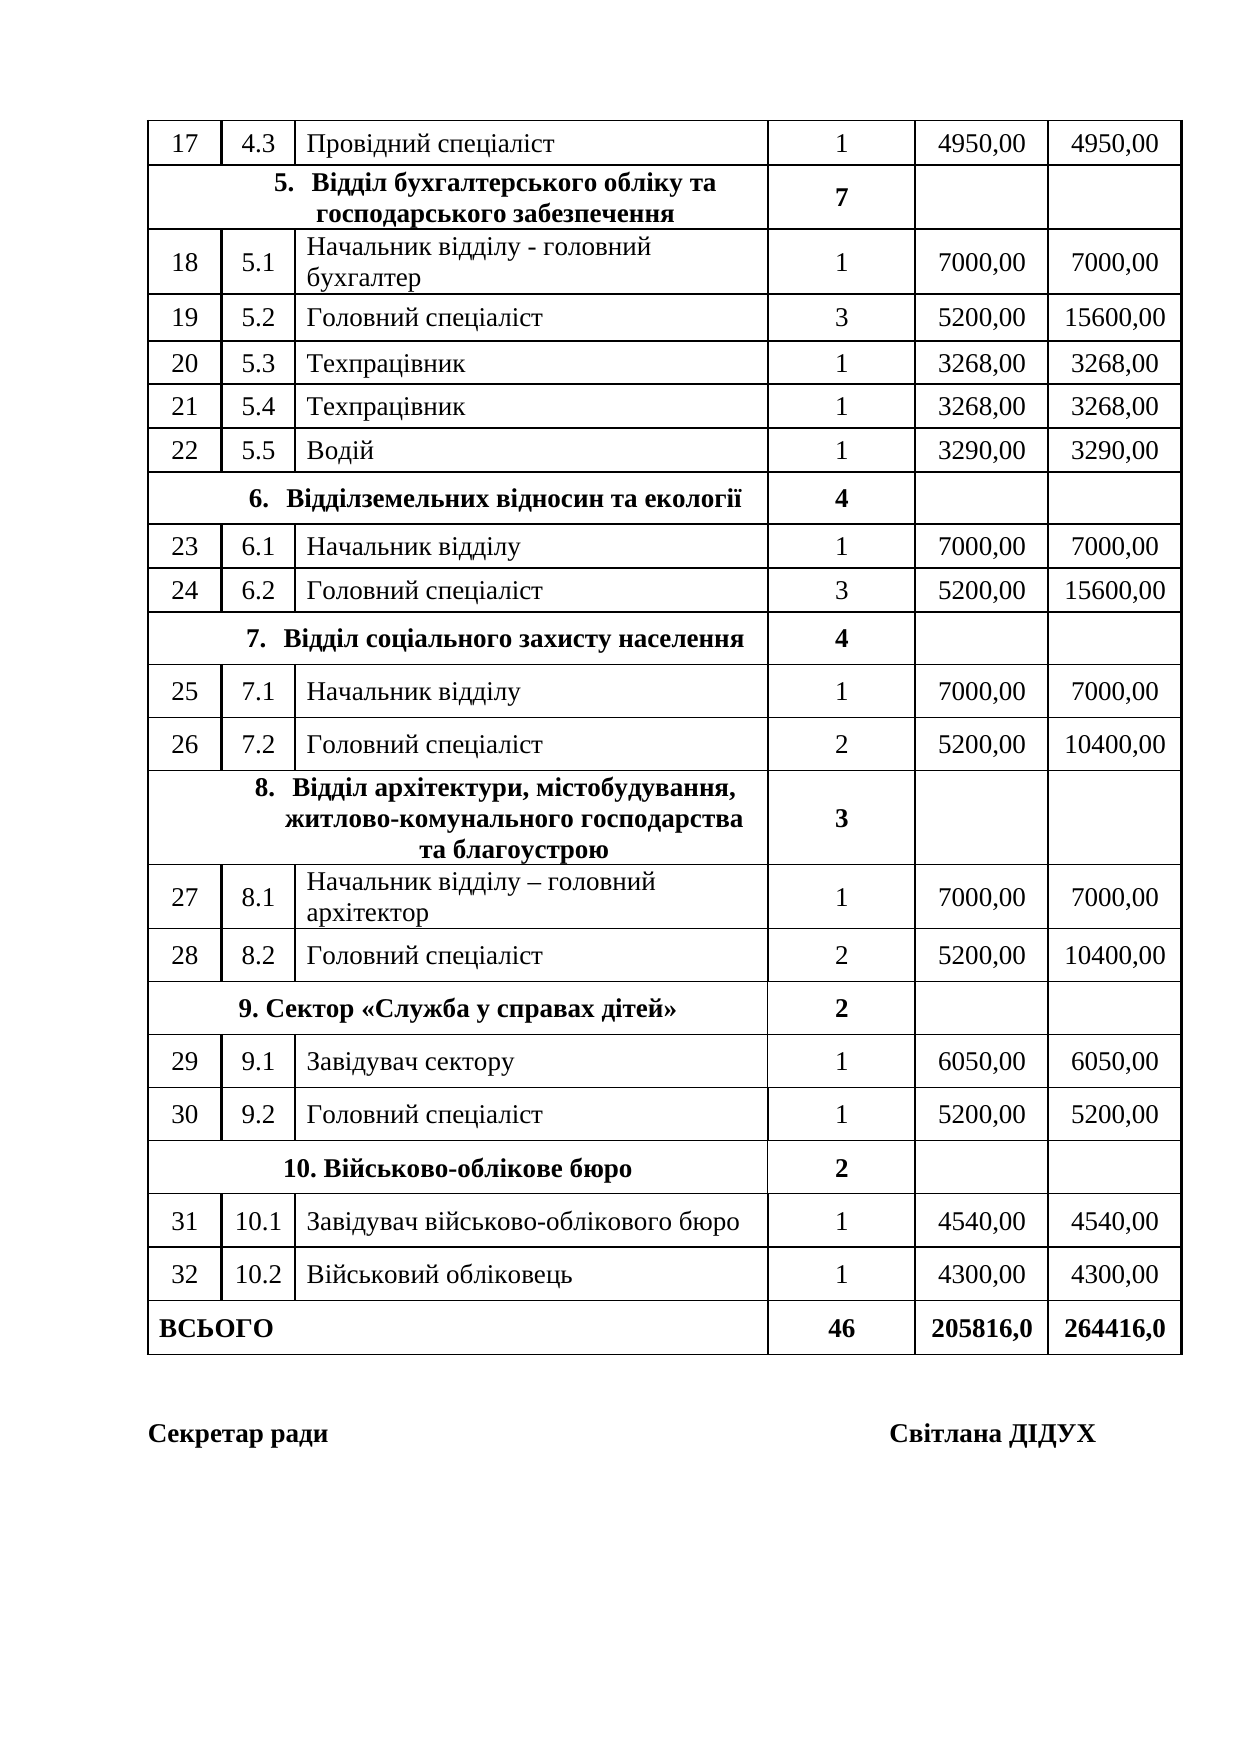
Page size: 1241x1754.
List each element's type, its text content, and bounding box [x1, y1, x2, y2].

table_cell Начальник відділу – головний архітектор [296, 865, 767, 928]
table_cell [916, 771, 1047, 864]
table_cell 3268,00 [1049, 385, 1180, 427]
table_cell 20 [149, 342, 220, 383]
table_cell 7000,00 [916, 665, 1047, 717]
table_cell 15600,00 [1049, 569, 1180, 611]
table_cell Відділземельних відносин та екології [149, 473, 767, 523]
table_cell 3268,00 [1049, 342, 1180, 383]
table_cell 4540,00 [1049, 1194, 1180, 1246]
table_cell 29 [149, 1035, 220, 1087]
table_cell Військовий обліковець [296, 1248, 767, 1299]
table_cell [916, 613, 1047, 664]
table_cell 7000,00 [1049, 865, 1180, 928]
table_cell 5.4 [223, 385, 294, 427]
table_cell 25 [149, 665, 220, 717]
table_cell 2 [769, 718, 914, 770]
table_cell 2 [769, 929, 914, 981]
table_cell [1049, 473, 1180, 523]
table_cell 6050,00 [916, 1035, 1047, 1087]
table_cell 10. Військово-облікове бюро [149, 1141, 767, 1193]
table_cell 1 [769, 1194, 914, 1246]
table_cell Начальник відділу [296, 525, 767, 567]
table_cell 7000,00 [916, 525, 1047, 567]
table_cell Техпрацівник [296, 342, 767, 383]
table_cell 15600,00 [1049, 295, 1180, 339]
table_cell 22 [149, 429, 220, 471]
table_cell Головний спеціаліст [296, 569, 767, 611]
table_cell 1 [769, 525, 914, 567]
table_header 4950,00 [1049, 121, 1180, 164]
table_header 4.3 [223, 121, 294, 164]
table_cell 5200,00 [916, 295, 1047, 339]
table_cell 46 [769, 1301, 914, 1354]
table_cell 5200,00 [916, 1088, 1047, 1140]
table_cell 4 [769, 473, 914, 523]
table_cell Відділ соціального захисту населення [149, 613, 767, 664]
table_cell Головний спеціаліст [296, 1088, 767, 1140]
table_cell 1 [769, 230, 914, 293]
table_cell Завідувач сектору [296, 1035, 767, 1087]
table_cell 4300,00 [916, 1248, 1047, 1299]
table_cell 24 [149, 569, 220, 611]
table_cell 1 [768, 1035, 914, 1087]
table_cell 2 [768, 1141, 914, 1193]
table_cell 6.1 [223, 525, 294, 567]
table_cell 10400,00 [1049, 718, 1180, 770]
table_cell 32 [149, 1248, 220, 1299]
table_cell 10400,00 [1049, 929, 1180, 981]
table_cell 7000,00 [1049, 525, 1180, 567]
table_cell 30 [149, 1088, 220, 1140]
table_cell Начальник відділу [296, 665, 767, 717]
table_cell 6.2 [223, 569, 294, 611]
table_cell 5.5 [223, 429, 294, 471]
table_cell 26 [149, 718, 220, 770]
table_cell [916, 1141, 1047, 1193]
table_cell 9.1 [223, 1035, 294, 1087]
text Секретар ради Світлана ДІДУХ [148, 1418, 1152, 1449]
table_cell [1049, 613, 1180, 664]
table_cell [1049, 982, 1180, 1034]
table_cell [1049, 1141, 1180, 1193]
table_cell 5.1 [223, 230, 294, 293]
table_cell 31 [149, 1194, 220, 1246]
table_header 1 [769, 121, 914, 164]
table_cell Відділ архітектури, містобудування, житлово-комунального господарства та благоустрою [149, 771, 767, 864]
table_cell 5200,00 [916, 569, 1047, 611]
table_cell 3268,00 [916, 385, 1047, 427]
table_cell 3290,00 [916, 429, 1047, 471]
table_cell 3 [769, 295, 914, 339]
table_cell 7000,00 [1049, 230, 1180, 293]
table_cell 5.2 [223, 295, 294, 339]
table_cell 7000,00 [1049, 665, 1180, 717]
table_cell 9.2 [223, 1088, 294, 1140]
table_cell 4540,00 [916, 1194, 1047, 1246]
table_cell Відділ бухгалтерського обліку та господарського забезпечення [149, 166, 767, 228]
table_cell 23 [149, 525, 220, 567]
table_cell Головний спеціаліст [296, 295, 767, 339]
table_cell ВСЬОГО [149, 1301, 767, 1354]
table_cell 1 [769, 385, 914, 427]
table_cell 27 [149, 865, 220, 928]
table_cell [916, 473, 1047, 523]
table_cell [916, 166, 1047, 228]
table_cell 3290,00 [1049, 429, 1180, 471]
table_cell 264416,0 [1049, 1301, 1180, 1354]
table_cell 7.2 [223, 718, 294, 770]
table_cell 5200,00 [1049, 1088, 1180, 1140]
table_cell 9. Сектор «Служба у справах дітей» [149, 982, 767, 1034]
table_cell 6050,00 [1049, 1035, 1180, 1087]
table_cell [1049, 771, 1180, 864]
table_cell 1 [769, 342, 914, 383]
table_cell 5.3 [223, 342, 294, 383]
table_cell 1 [769, 665, 914, 717]
table_cell 1 [769, 1088, 914, 1140]
table_cell Водій [296, 429, 767, 471]
table_cell 1 [769, 1248, 914, 1299]
table_header 17 [149, 121, 220, 164]
table_cell 10.1 [223, 1194, 294, 1246]
table_cell 28 [149, 929, 220, 981]
table_cell 7.1 [223, 665, 294, 717]
table_cell Начальник відділу - головний бухгалтер [296, 230, 767, 293]
table_cell 3268,00 [916, 342, 1047, 383]
table_cell 8.1 [223, 865, 294, 928]
table_cell 7 [769, 166, 914, 228]
table_cell 1 [769, 429, 914, 471]
table_cell 1 [769, 865, 914, 928]
table_cell [916, 982, 1047, 1034]
table_cell 19 [149, 295, 220, 339]
table_cell 18 [149, 230, 220, 293]
table_cell 7000,00 [916, 230, 1047, 293]
table_header Провідний спеціаліст [296, 121, 767, 164]
table_cell Головний спеціаліст [296, 718, 767, 770]
table_cell 10.2 [223, 1248, 294, 1299]
table_cell Техпрацівник [296, 385, 767, 427]
table_cell 2 [768, 982, 914, 1034]
table_cell [1049, 166, 1180, 228]
table_cell Головний спеціаліст [296, 929, 767, 981]
table_cell 3 [769, 771, 914, 864]
table_cell 8.2 [223, 929, 294, 981]
table_cell 3 [769, 569, 914, 611]
table_cell Завідувач військово-облікового бюро [296, 1194, 767, 1246]
table_header 4950,00 [916, 121, 1047, 164]
table_cell 21 [149, 385, 220, 427]
table_cell 4 [769, 613, 914, 664]
table_cell 5200,00 [916, 929, 1047, 981]
table_cell 4300,00 [1049, 1248, 1180, 1299]
table_cell 205816,0 [916, 1301, 1047, 1354]
table_cell 7000,00 [916, 865, 1047, 928]
table_cell 5200,00 [916, 718, 1047, 770]
